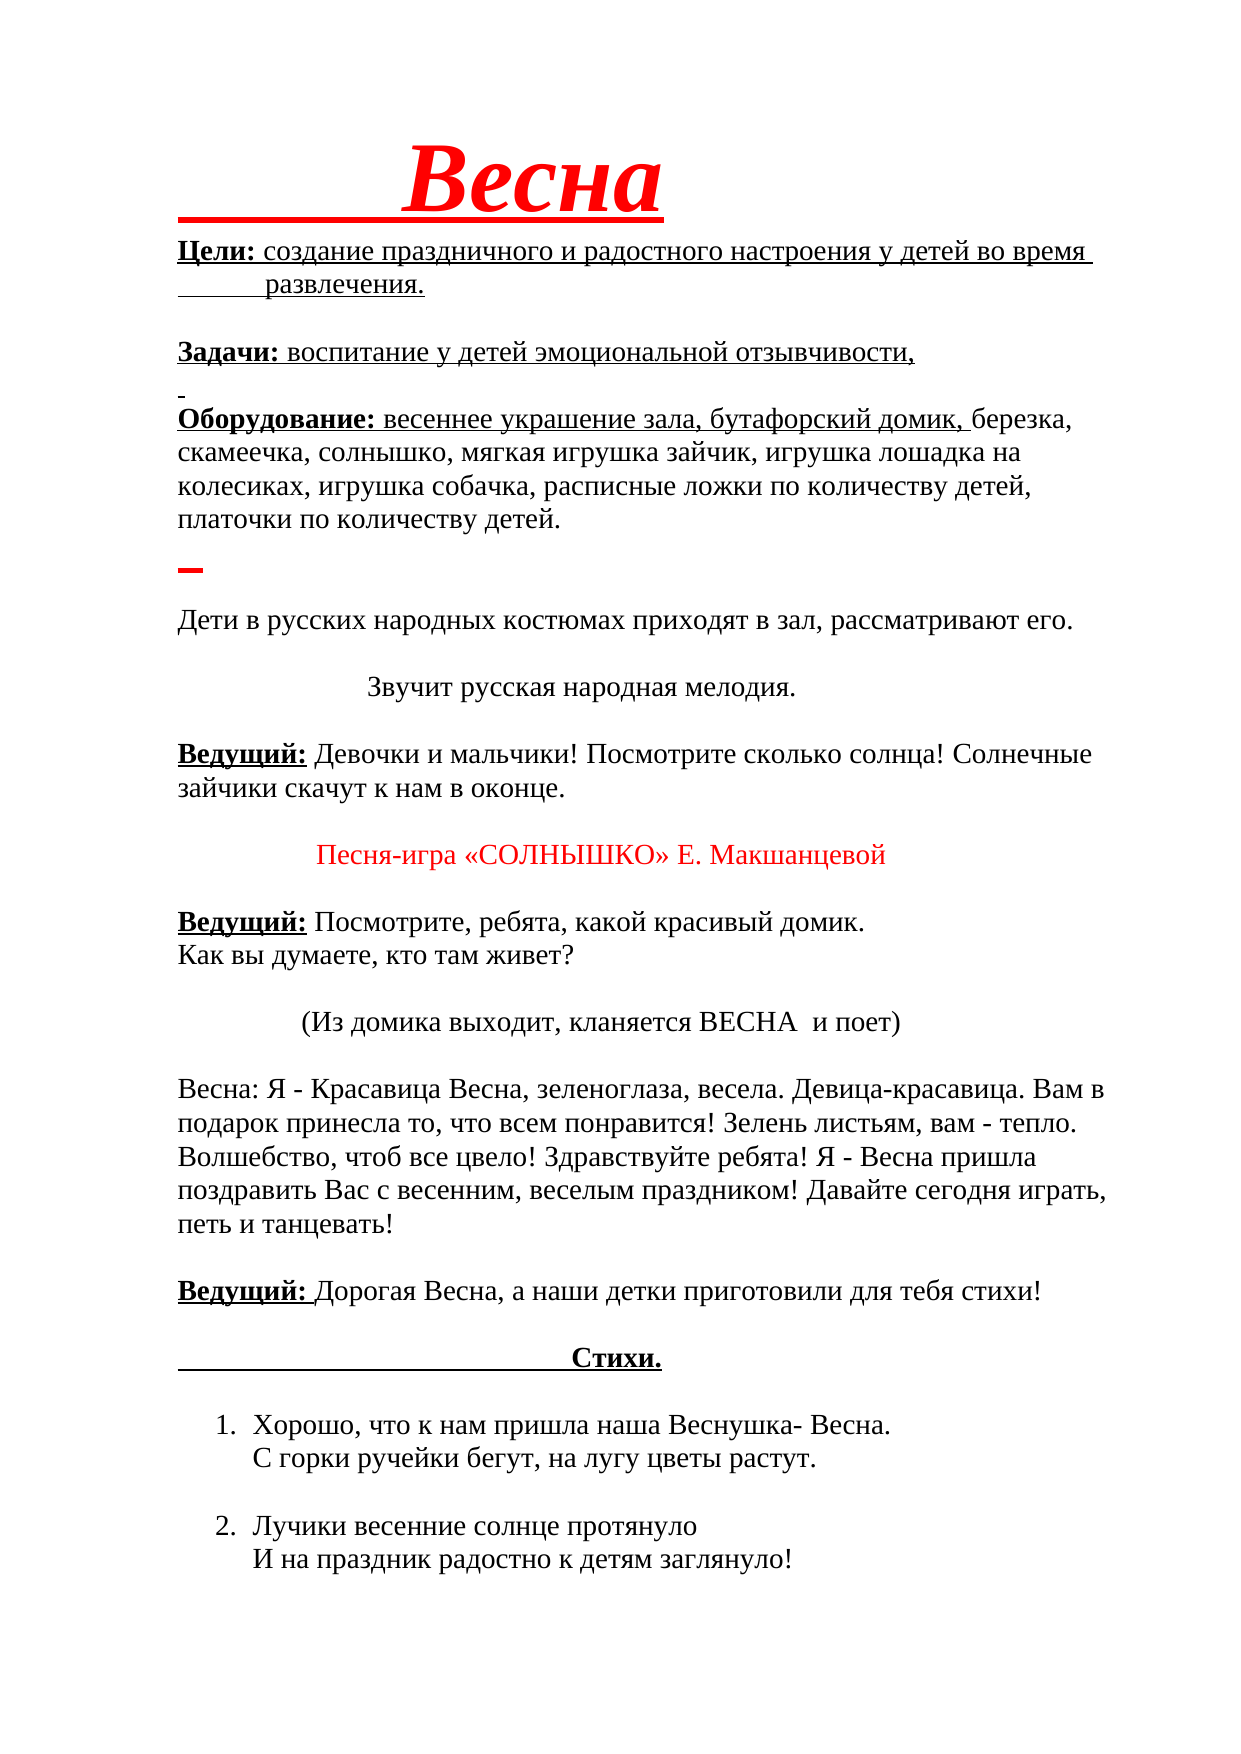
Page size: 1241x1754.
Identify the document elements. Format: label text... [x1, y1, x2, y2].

text (Из домика выходит, кланяется ВЕСНА и поет) [177, 1004, 1152, 1038]
text Песня-игра «СОЛНЫШКО» Е. Макшанцевой [177, 837, 1152, 870]
text Ведущий: Дорогая Весна, а наши детки приготовили для тебя стихи! [177, 1273, 1152, 1306]
text Звучит русская народная мелодия. [177, 669, 1152, 703]
text Весна: Я - Красавица Весна, зеленоглаза, весела. Девица-красавица. Вам в подарок принесла то, что всем понравится! Зелень листьям, вам - тепло. Волшебство, чтоб все цвело! Здравствуйте ребята! Я - Весна пришла поздравить Вас с весенним, веселым праздником! Давайте сегодня играть, петь и танцевать! [177, 1072, 1152, 1239]
text Ведущий: Девочки и мальчики! Посмотрите сколько солнца! Солнечные зайчики скачут к нам в оконце. [177, 736, 1152, 803]
text Ведущий: Посмотрите, ребята, какой красивый домик. [177, 904, 1152, 937]
text Задачи: воспитание у детей эмоциональной отзывчивости, [177, 334, 1152, 367]
text Цели: создание праздничного и радостного настроения у детей во время [177, 233, 1152, 267]
text Стихи. [177, 1340, 1152, 1373]
text развлечения. [177, 267, 1152, 300]
list Хорошо, что к нам пришла наша Веснушка- Весна. [215, 1407, 1152, 1441]
list И на праздник радостно к детям заглянуло! [252, 1541, 1152, 1575]
list С горки ручейки бегут, на лугу цветы растут. [252, 1441, 1152, 1474]
text Оборудование: весеннее украшение зала, бутафорский домик, березка, скамеечка, солнышко, мягкая игрушка зайчик, игрушка лошадка на колесиках, игрушка собачка, расписные ложки по количеству детей, [177, 401, 1152, 501]
text Весна [177, 118, 1152, 233]
text Как вы думаете, кто там живет? [177, 937, 1152, 971]
text платочки по количеству детей. [177, 501, 1152, 535]
list Лучики весенние солнце протянуло [215, 1508, 1152, 1541]
text Дети в русских народных костюмах приходят в зал, рассматривают его. [177, 602, 1152, 636]
